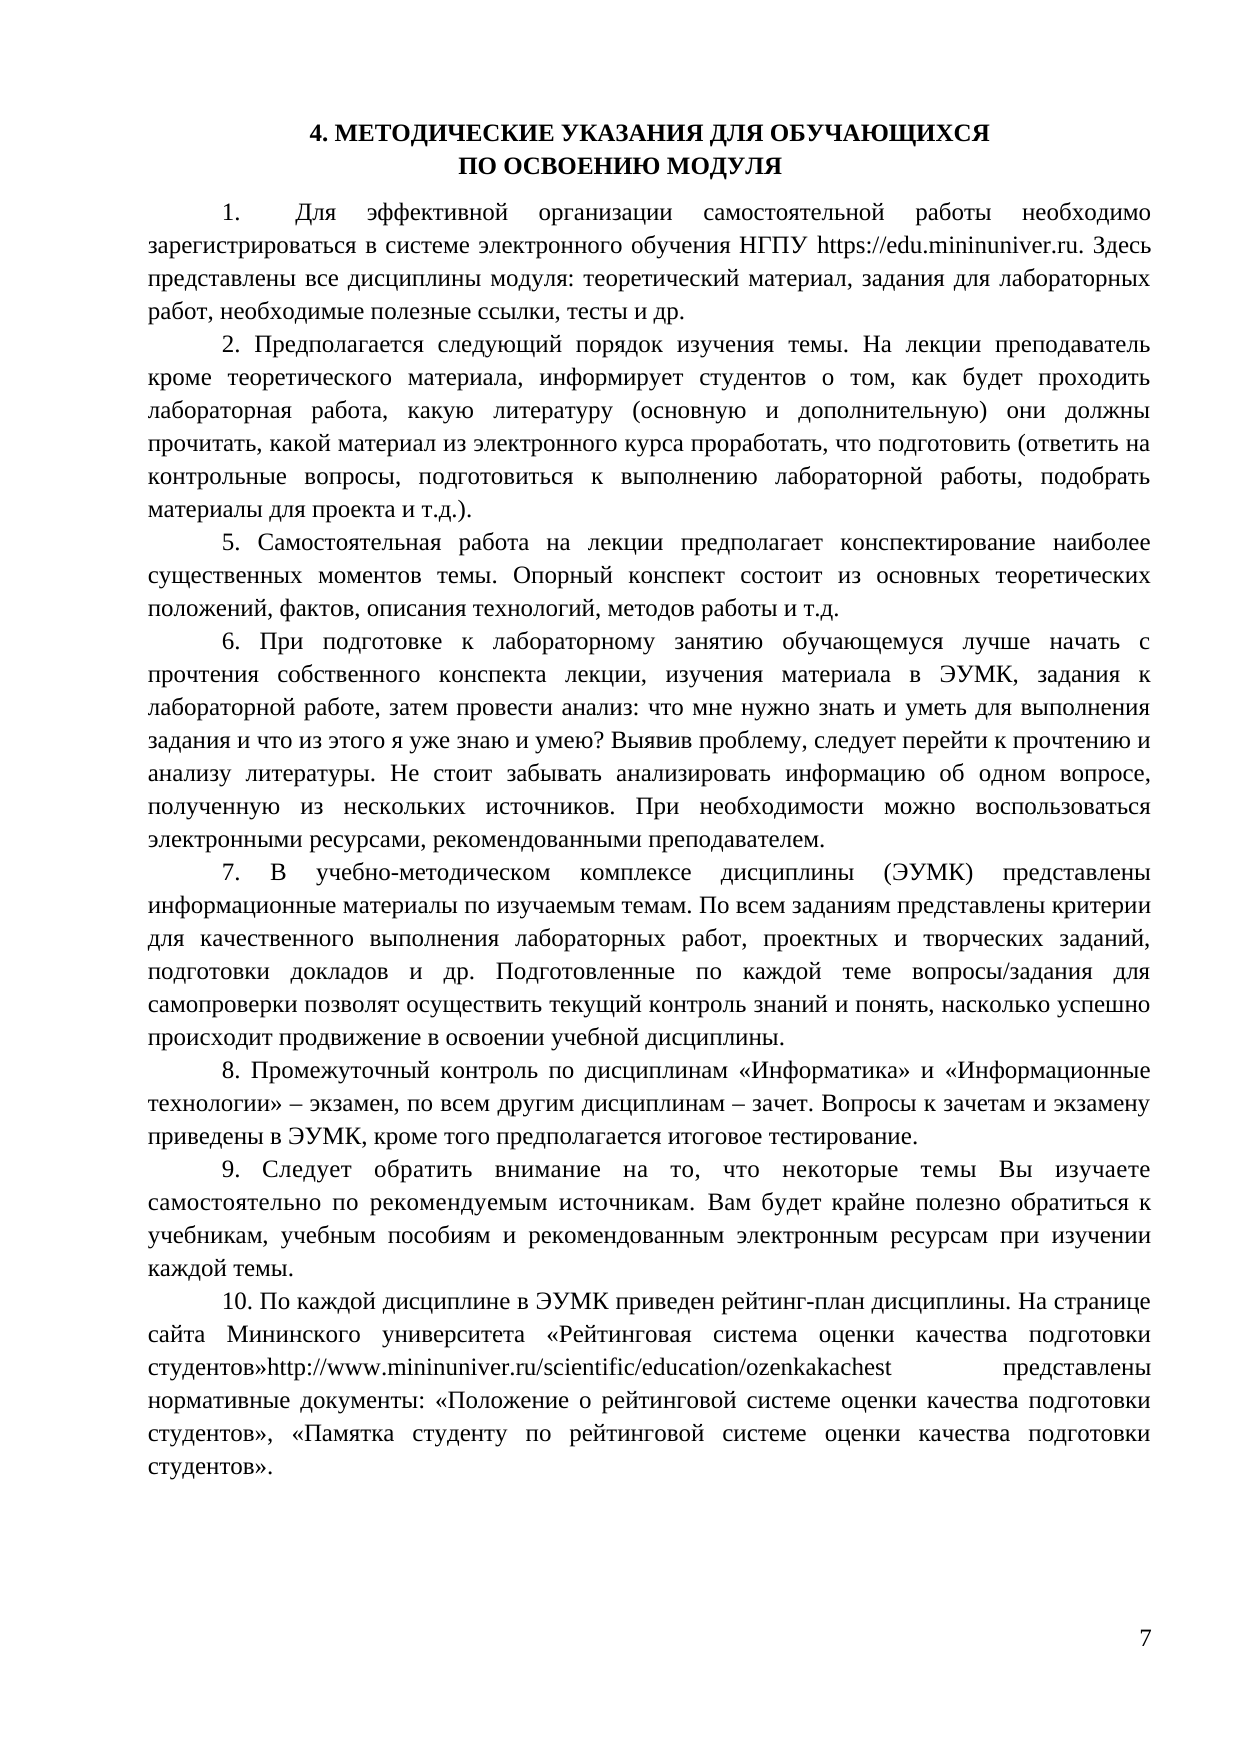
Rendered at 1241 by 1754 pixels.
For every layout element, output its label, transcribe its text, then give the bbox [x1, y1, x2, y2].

text 2. Предполагается следующий порядок изучения темы. На лекции преподаватель кроме теоретического материала, информирует студентов о том, как будет проходить лабораторная работа, какую литературу (основную и дополнительную) они должны прочитать, какой материал из электронного курса проработать, что подготовить (ответить на контрольные вопросы, подготовиться к выполнению лабораторной работы, подобрать материалы для проекта и т.д.). [148, 329, 1152, 523]
text 6. При подготовке к лабораторному занятию обучающемуся лучше начать с прочтения собственного конспекта лекции, изучения материала в ЭУМК, задания к лабораторной работе, затем провести анализ: что мне нужно знать и уметь для выполнения задания и что из этого я уже знаю и умею? Выявив проблему, следует перейти к прочтению и анализу литературы. Не стоит забывать анализировать информацию об одном вопросе, полученную из нескольких источников. При необходимости можно воспользоваться электронными ресурсами, рекомендованными преподавателем. [148, 626, 1152, 853]
text 9. Следует обратить внимание на то, что некоторые темы Вы изучаете самостоятельно по рекомендуемым источникам. Вам будет крайне полезно обратиться к учебникам, учебным пособиям и рекомендованным электронным ресурсам при изучении каждой темы. [148, 1154, 1152, 1282]
text 5. Самостоятельная работа на лекции предполагает конспектирование наиболее существенных моментов темы. Опорный конспект состоит из основных теоретических положений, фактов, описания технологий, методов работы и т.д. [148, 527, 1152, 622]
text 8. Промежуточный контроль по дисциплинам «Информатика» и «Информационные технологии» – экзамен, по всем другим дисциплинам – зачет. Вопросы к зачетам и экзамену приведены в ЭУМК, кроме того предполагается итоговое тестирование. [148, 1055, 1152, 1150]
list Для эффективной организации самостоятельной работы необходимо зарегистрироваться в системе электронного обучения НГПУ https://edu.mininuniver.ru. Здесь представлены все дисциплины модуля: теоретический материал, задания для лабораторных работ, необходимые полезные ссылки, тесты и др. [148, 197, 1152, 324]
text 10. По каждой дисциплине в ЭУМК приведен рейтинг-план дисциплины. На странице сайта Мининского университета «Рейтинговая система оценки качества подготовки студентов»http://www.mininuniver.ru/scientific/education/ozenkakachest представлены нормативные документы: «Положение о рейтинговой системе оценки качества подготовки студентов», «Памятка студенту по рейтинговой системе оценки качества подготовки студентов». [148, 1286, 1152, 1480]
text 4. Методические указания для обучающихся [148, 118, 1152, 147]
text по освоению Модуля [89, 151, 1152, 180]
text 7. В учебно-методическом комплексе дисциплины (ЭУМК) представлены информационные материалы по изучаемым темам. По всем заданиям представлены критерии для качественного выполнения лабораторных работ, проектных и творческих заданий, подготовки докладов и др. Подготовленные по каждой теме вопросы/задания для самопроверки позволят осуществить текущий контроль знаний и понять, насколько успешно происходит продвижение в освоении учебной дисциплины. [148, 857, 1152, 1051]
